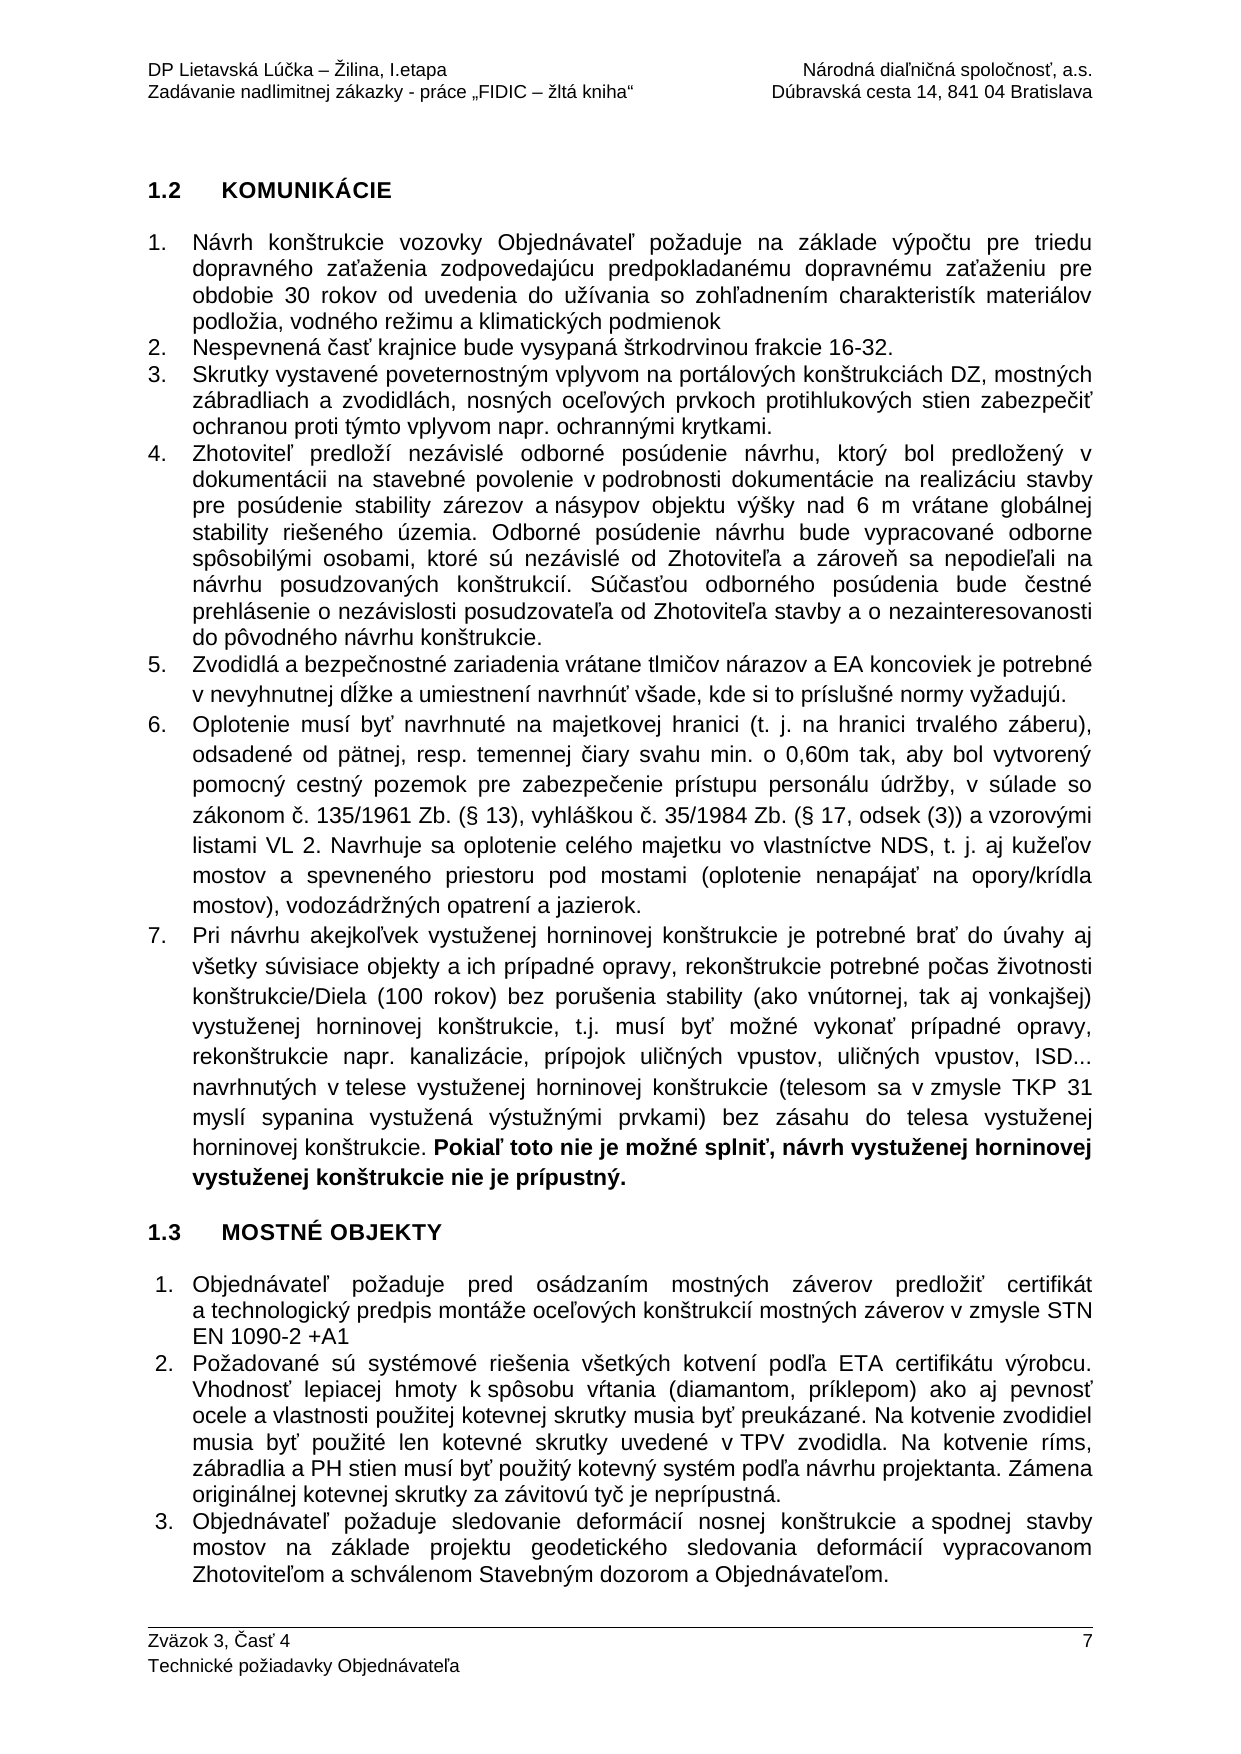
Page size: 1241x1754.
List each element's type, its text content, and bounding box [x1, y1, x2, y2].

list Objednávateľ požaduje pred osádzaním mostných záverov predložiť certifikát a technologický predpis montáže oceľových konštrukcií mostných záverov v zmysle STN EN 1090-2 +A1 [154, 1271, 1093, 1350]
list Zhotoviteľ predloží nezávislé odborné posúdenie návrhu, ktorý bol predložený v dokumentácii na stavebné povolenie v podrobnosti dokumentácie na realizáciu stavby pre posúdenie stability zárezov a násypov objektu výšky nad 6 m vrátane globálnej stability riešeného územia. Odborné posúdenie návrhu bude vypracované odborne spôsobilými osobami, ktoré sú nezávislé od Zhotoviteľa a zároveň sa nepodieľali na návrhu posudzovaných konštrukcií. Súčasťou odborného posúdenia bude čestné prehlásenie o nezávislosti posudzovateľa od Zhotoviteľa stavby a o nezainteresovanosti do pôvodného návrhu konštrukcie. [148, 440, 1093, 651]
list Pri návrhu akejkoľvek vystuženej horninovej konštrukcie je potrebné brať do úvahy aj všetky súvisiace objekty a ich prípadné opravy, rekonštrukcie potrebné počas životnosti konštrukcie/Diela (100 rokov) bez porušenia stability (ako vnútornej, tak aj vonkajšej) vystuženej horninovej konštrukcie, t.j. musí byť možné vykonať prípadné opravy, rekonštrukcie napr. kanalizácie, prípojok uličných vpustov, uličných vpustov, ISD... navrhnutých v telese vystuženej horninovej konštrukcie (telesom sa v zmysle TKP 31 myslí sypanina vystužená výstužnými prvkami) bez zásahu do telesa vystuženej horninovej konštrukcie. Pokiaľ toto nie je možné splniť, návrh vystuženej horninovej vystuženej konštrukcie nie je prípustný. [148, 922, 1093, 1190]
list Zvodidlá a bezpečnostné zariadenia vrátane tlmičov nárazov a EA koncoviek je potrebné v nevyhnutnej dĺžke a umiestnení navrhnúť všade, kde si to príslušné normy vyžadujú. [148, 651, 1093, 707]
list Návrh konštrukcie vozovky Objednávateľ požaduje na základe výpočtu pre triedu dopravného zaťaženia zodpovedajúcu predpokladanému dopravnému zaťaženiu pre obdobie 30 rokov od uvedenia do užívania so zohľadnením charakteristík materiálov podložia, vodného režimu a klimatických podmienok [148, 229, 1093, 334]
list Skrutky vystavené poveternostným vplyvom na portálových konštrukciách DZ, mostných zábradliach a zvodidlách, nosných oceľových prvkoch protihlukových stien zabezpečiť ochranou proti týmto vplyvom napr. ochrannými krytkami. [148, 361, 1093, 440]
list Oplotenie musí byť navrhnuté na majetkovej hranici (t. j. na hranici trvalého záberu), odsadené od pätnej, resp. temennej čiary svahu min. o 0,60m tak, aby bol vytvorený pomocný cestný pozemok pre zabezpečenie prístupu personálu údržby, v súlade so zákonom č. 135/1961 Zb. (§ 13), vyhláškou č. 35/1984 Zb. (§ 17, odsek (3)) a vzorovými listami VL 2. Navrhuje sa oplotenie celého majetku vo vlastníctve NDS, t. j. aj kužeľov mostov a spevneného priestoru pod mostami (oplotenie nenapájať na opory/krídla mostov), vodozádržných opatrení a jazierok. [148, 711, 1093, 918]
list Požadované sú systémové riešenia všetkých kotvení podľa ETA certifikátu výrobcu. Vhodnosť lepiacej hmoty k spôsobu vŕtania (diamantom, príklepom) ako aj pevnosť ocele a vlastnosti použitej kotevnej skrutky musia byť preukázané. Na kotvenie zvodidiel musia byť použité len kotevné skrutky uvedené v TPV zvodidla. Na kotvenie ríms, zábradlia a PH stien musí byť použitý kotevný systém podľa návrhu projektanta. Zámena originálnej kotevnej skrutky za závitovú tyč je neprípustná. [154, 1350, 1093, 1508]
list Nespevnená časť krajnice bude vysypaná štrkodrvinou frakcie 16-32. [148, 334, 1093, 361]
subtitle Mostné objekty [148, 1219, 1093, 1246]
subtitle Komunikácie [148, 177, 1093, 204]
list Objednávateľ požaduje sledovanie deformácií nosnej konštrukcie a spodnej stavby mostov na základe projektu geodetického sledovania deformácií vypracovanom Zhotoviteľom a schválenom Stavebným dozorom a Objednávateľom. [154, 1508, 1093, 1587]
